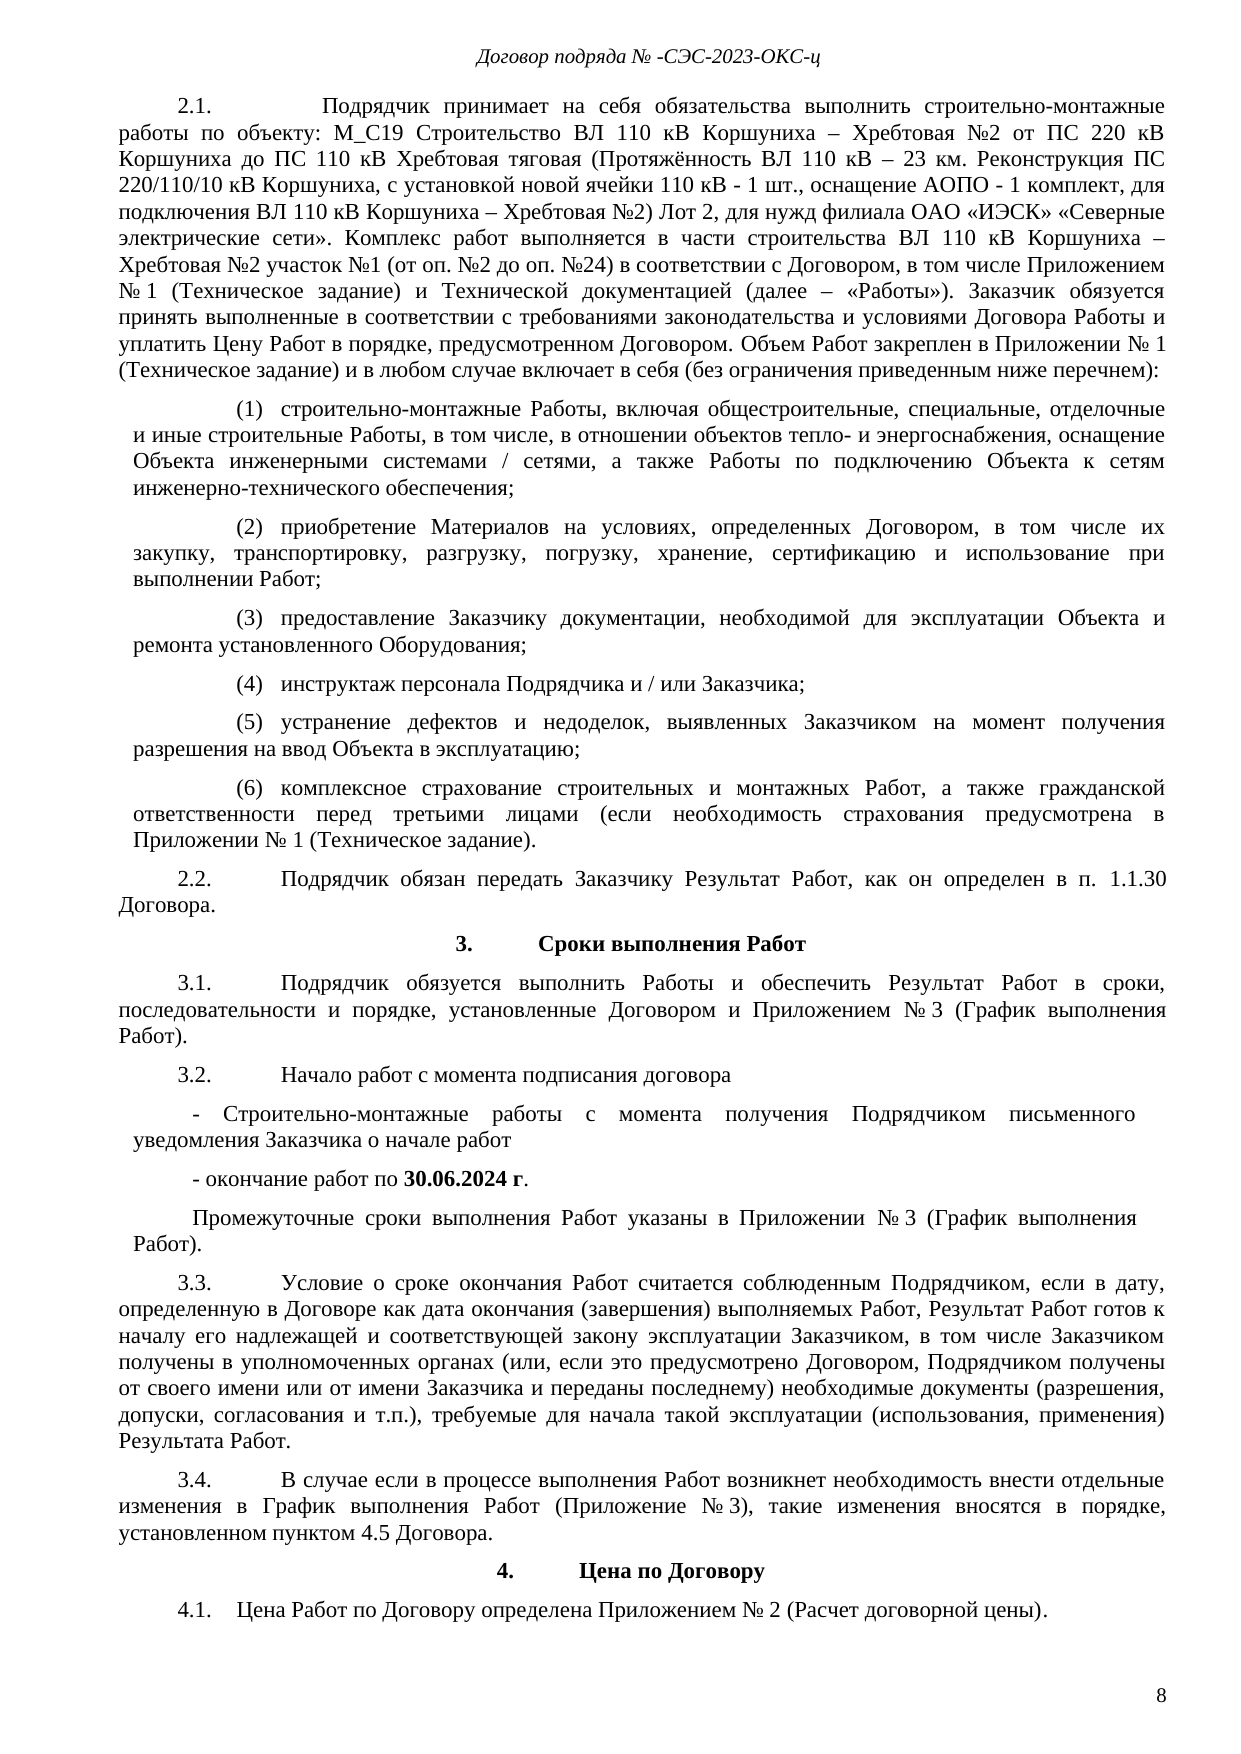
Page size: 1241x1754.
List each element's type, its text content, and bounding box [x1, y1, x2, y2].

text В случае если в процессе выполнения Работ возникнет необходимость внести отдельные изменения в График выполнения Работ (Приложение № 3), такие изменения вносятся в порядке, установленном пунктом 36.5 Договора. [118, 1466, 1167, 1545]
text Условие о сроке окончания Работ считается соблюденным Подрядчиком, если в дату, определенную в Договоре как дата окончания (завершения) выполняемых Работ, Результат Работ готов к началу его надлежащей и соответствующей закону эксплуатации Заказчиком, в том числе Заказчиком получены в уполномоченных органах (или, если это предусмотрено Договором, Подрядчиком получены от своего имени или от имени Заказчика и переданы последнему) необходимые документы (разрешения, допуски, согласования и т.п.), требуемые для начала такой эксплуатации (использования, применения) Результата Работ. [118, 1269, 1167, 1453]
text Начало работ с момента подписания договора [118, 1061, 1167, 1087]
list - Строительно-монтажные работы c момента получения Подрядчиком письменного уведомления Заказчика о начале работ [133, 1100, 1137, 1152]
text строительно-монтажные Работы, включая общестроительные, специальные, отделочные и иные строительные Работы, в том числе, в отношении объектов тепло- и энергоснабжения, оснащение Объекта инженерными системами / сетями, а также Работы по подключению Объекта к сетям инженерно-технического обеспечения; [133, 395, 1167, 500]
text комплексное страхование строительных и монтажных Работ, а также гражданской ответственности перед третьими лицами (если необходимость страхования предусмотрена в Приложении № 1 (Техническое задание). [133, 774, 1167, 853]
text Подрядчик принимает на себя обязательства выполнить строительно-монтажные работы по объекту: M_С19 Строительство ВЛ 110 кВ Коршуниха – Хребтовая №2 от ПС 220 кВ Коршуниха до ПС 110 кВ Хребтовая тяговая (Протяжённость ВЛ 110 кВ – 23 км. Реконструкция ПС 220/110/10 кВ Коршуниха, с установкой новой ячейки 110 кВ - 1 шт., оснащение АОПО - 1 комплект, для подключения ВЛ 110 кВ Коршуниха – Хребтовая №2) Лот 2, для нужд филиала ОАО «ИЭСК» «Северные электрические сети». Комплекс работ выполняется в части строительства ВЛ 110 кВ Коршуниха – Хребтовая №2 участок №1 (от оп. №2 до оп. №24) в соответствии с Договором, в том числе Приложением № 1 (Техническое задание) и Технической документацией (далее – «Работы»). Заказчик обязуется принять выполненные в соответствии с требованиями законодательства и условиями Договора Работы и уплатить Цену Работ в порядке, предусмотренном Договором. Объем Работ закреплен в Приложении № 1 (Техническое задание) и в любом случае включает в себя (без ограничения приведенным ниже перечнем): [118, 92, 1167, 382]
list - окончание работ по 30.06.2024 г. [133, 1165, 1137, 1191]
list Промежуточные сроки выполнения Работ указаны в Приложении № 3 (График выполнения Работ). [133, 1204, 1137, 1256]
text Цена Работ по Договору определена Приложением № 2 (Расчет договорной цены). [118, 1596, 1167, 1623]
text Подрядчик обязуется выполнить Работы и обеспечить Результат Работ в сроки, последовательности и порядке, установленные Договором и Приложением № 3 (График выполнения Работ). [118, 969, 1167, 1048]
text Подрядчик обязан передать Заказчику Результат Работ, как он определен в п. 1.1.30 Договора. [118, 865, 1167, 918]
text устранение дефектов и недоделок, выявленных Заказчиком на момент получения разрешения на ввод Объекта в эксплуатацию; [133, 708, 1167, 761]
text инструктаж персонала Подрядчика и / или Заказчика; [133, 669, 1167, 696]
text приобретение Материалов на условиях, определенных Договором, в том числе их закупку, транспортировку, разгрузку, погрузку, хранение, сертификацию и использование при выполнении Работ; [133, 513, 1167, 592]
text Сроки выполнения Работ [133, 930, 1137, 957]
text предоставление Заказчику документации, необходимой для эксплуатации Объекта и ремонта установленного Оборудования; [133, 604, 1167, 657]
text Цена по Договору [133, 1557, 1137, 1584]
